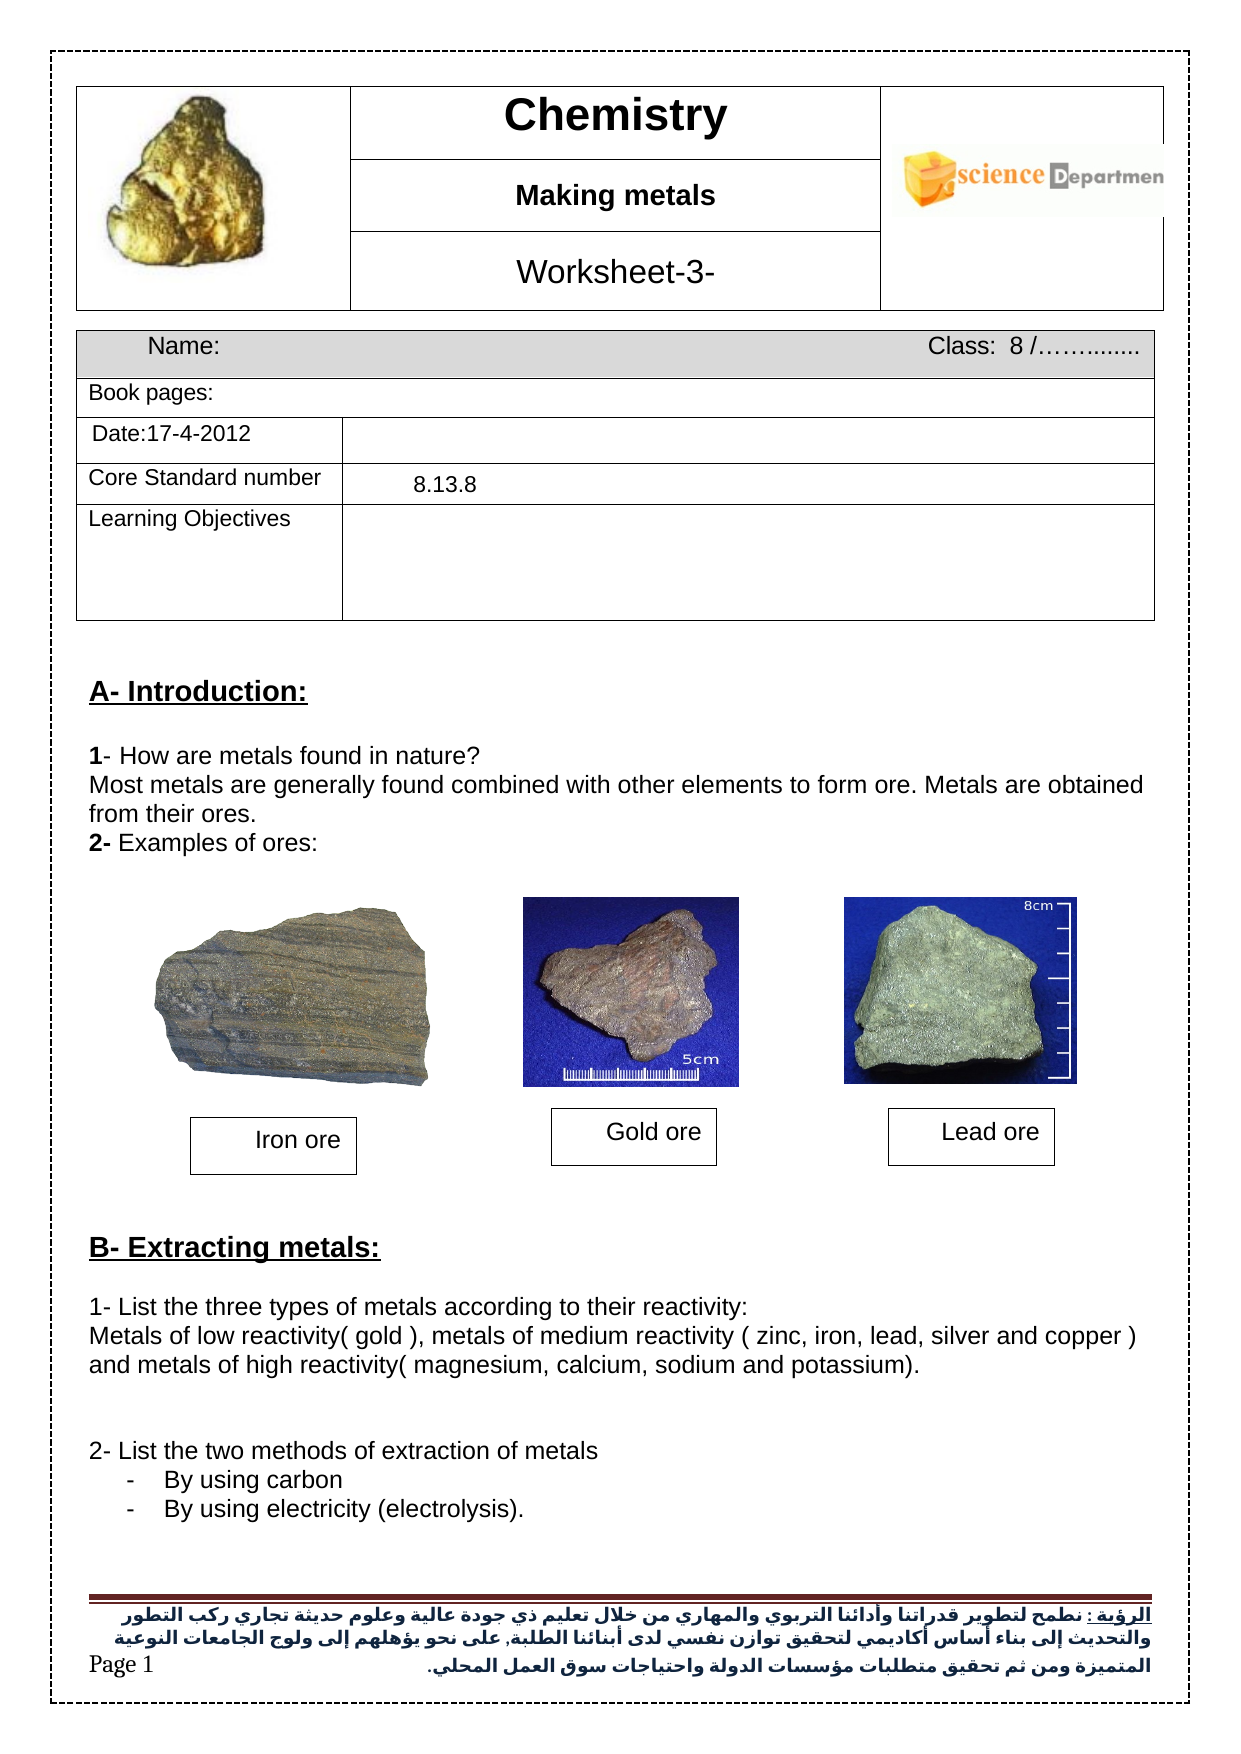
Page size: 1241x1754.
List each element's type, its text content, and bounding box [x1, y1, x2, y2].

table_header [77, 87, 350, 310]
table_cell Learning Objectives [77, 505, 342, 620]
text A- Introduction: [89, 674, 1152, 708]
table_cell Making metals [351, 160, 880, 231]
list By using carbon [126, 1465, 1152, 1493]
table_cell [343, 418, 1154, 463]
table_cell Worksheet-3- [351, 232, 880, 310]
text Metals of low reactivity( gold ), metals of medium reactivity ( zinc, iron, lead, silver and copper ) and metals of high reactivity( magnesium, calcium, sodium and potassium). [89, 1321, 1152, 1378]
picture [153, 906, 431, 1087]
picture [844, 897, 1077, 1084]
list By using electricity (electrolysis). [126, 1493, 1152, 1522]
text 2- Examples of ores: [89, 827, 1152, 856]
table_cell 8.13.8 [343, 464, 1154, 504]
picture [523, 897, 739, 1087]
table_header Name: Class: 8 /……........ [77, 331, 1154, 377]
text 2- List the two methods of extraction of metals [89, 1436, 1152, 1465]
table_cell Date:17-4-2012 [77, 418, 342, 463]
text 1- List the three types of metals according to their reactivity: [89, 1292, 1152, 1321]
table_cell [343, 505, 1154, 620]
picture [891, 144, 1164, 217]
text Most metals are generally found combined with other elements to form ore. Metals are obtained from their ores. [89, 770, 1152, 827]
text B- Extracting metals: [89, 1230, 1152, 1263]
text 1- How are metals found in nature? [89, 741, 1152, 770]
picture [88, 87, 284, 283]
table_header [881, 87, 1163, 310]
table_cell Core Standard number [77, 464, 342, 504]
table_header Chemistry [351, 87, 880, 158]
table_cell Book pages: [77, 379, 1154, 417]
